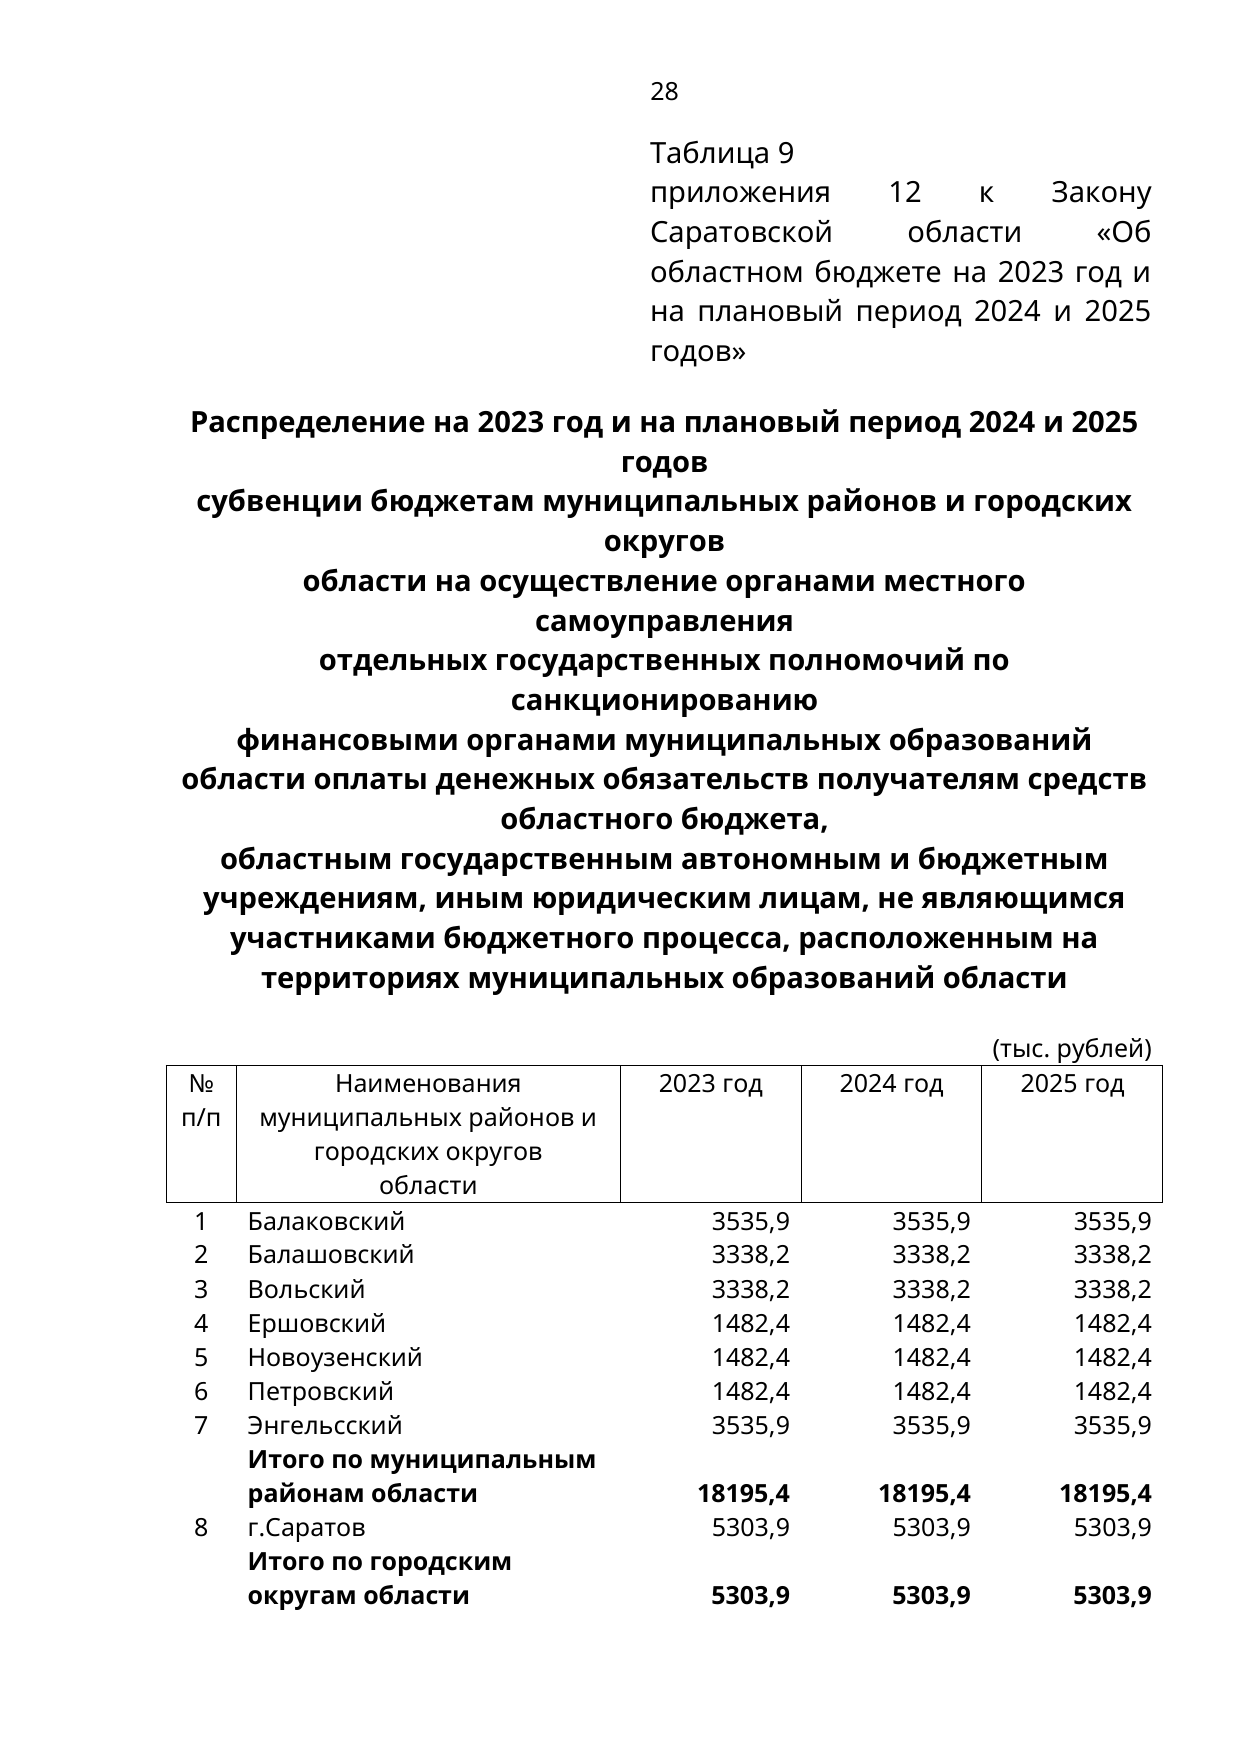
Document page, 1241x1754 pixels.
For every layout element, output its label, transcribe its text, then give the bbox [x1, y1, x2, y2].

text области на осуществление органами местного самоуправления [177, 560, 1152, 639]
subtitle приложения 12 к Закону Саратовской области «Об областном бюджете на 2023 год и на плановый период 2024 и 2025 годов» [650, 172, 1152, 370]
text субвенции бюджетам муниципальных районов и городских округов [177, 481, 1152, 560]
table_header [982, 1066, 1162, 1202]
text Таблица 9 [650, 132, 1152, 172]
text (тыс. рублей) [177, 1031, 1152, 1065]
text отдельных государственных полномочий по санкционированию [177, 639, 1152, 719]
text областным государственным автономным и бюджетным учреждениям, иным юридическим лицам, не являющимся участниками бюджетного процесса, расположенным на территориях муниципальных образований области [177, 838, 1152, 997]
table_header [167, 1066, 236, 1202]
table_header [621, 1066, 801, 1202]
text финансовыми органами муниципальных образований области оплаты денежных обязательств получателям средств областного бюджета, [177, 719, 1152, 838]
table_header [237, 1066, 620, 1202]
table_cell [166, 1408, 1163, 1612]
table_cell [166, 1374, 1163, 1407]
text Распределение на 2023 год и на плановый период 2024 и 2025 годов [177, 401, 1152, 481]
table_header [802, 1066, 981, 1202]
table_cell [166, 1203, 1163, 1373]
